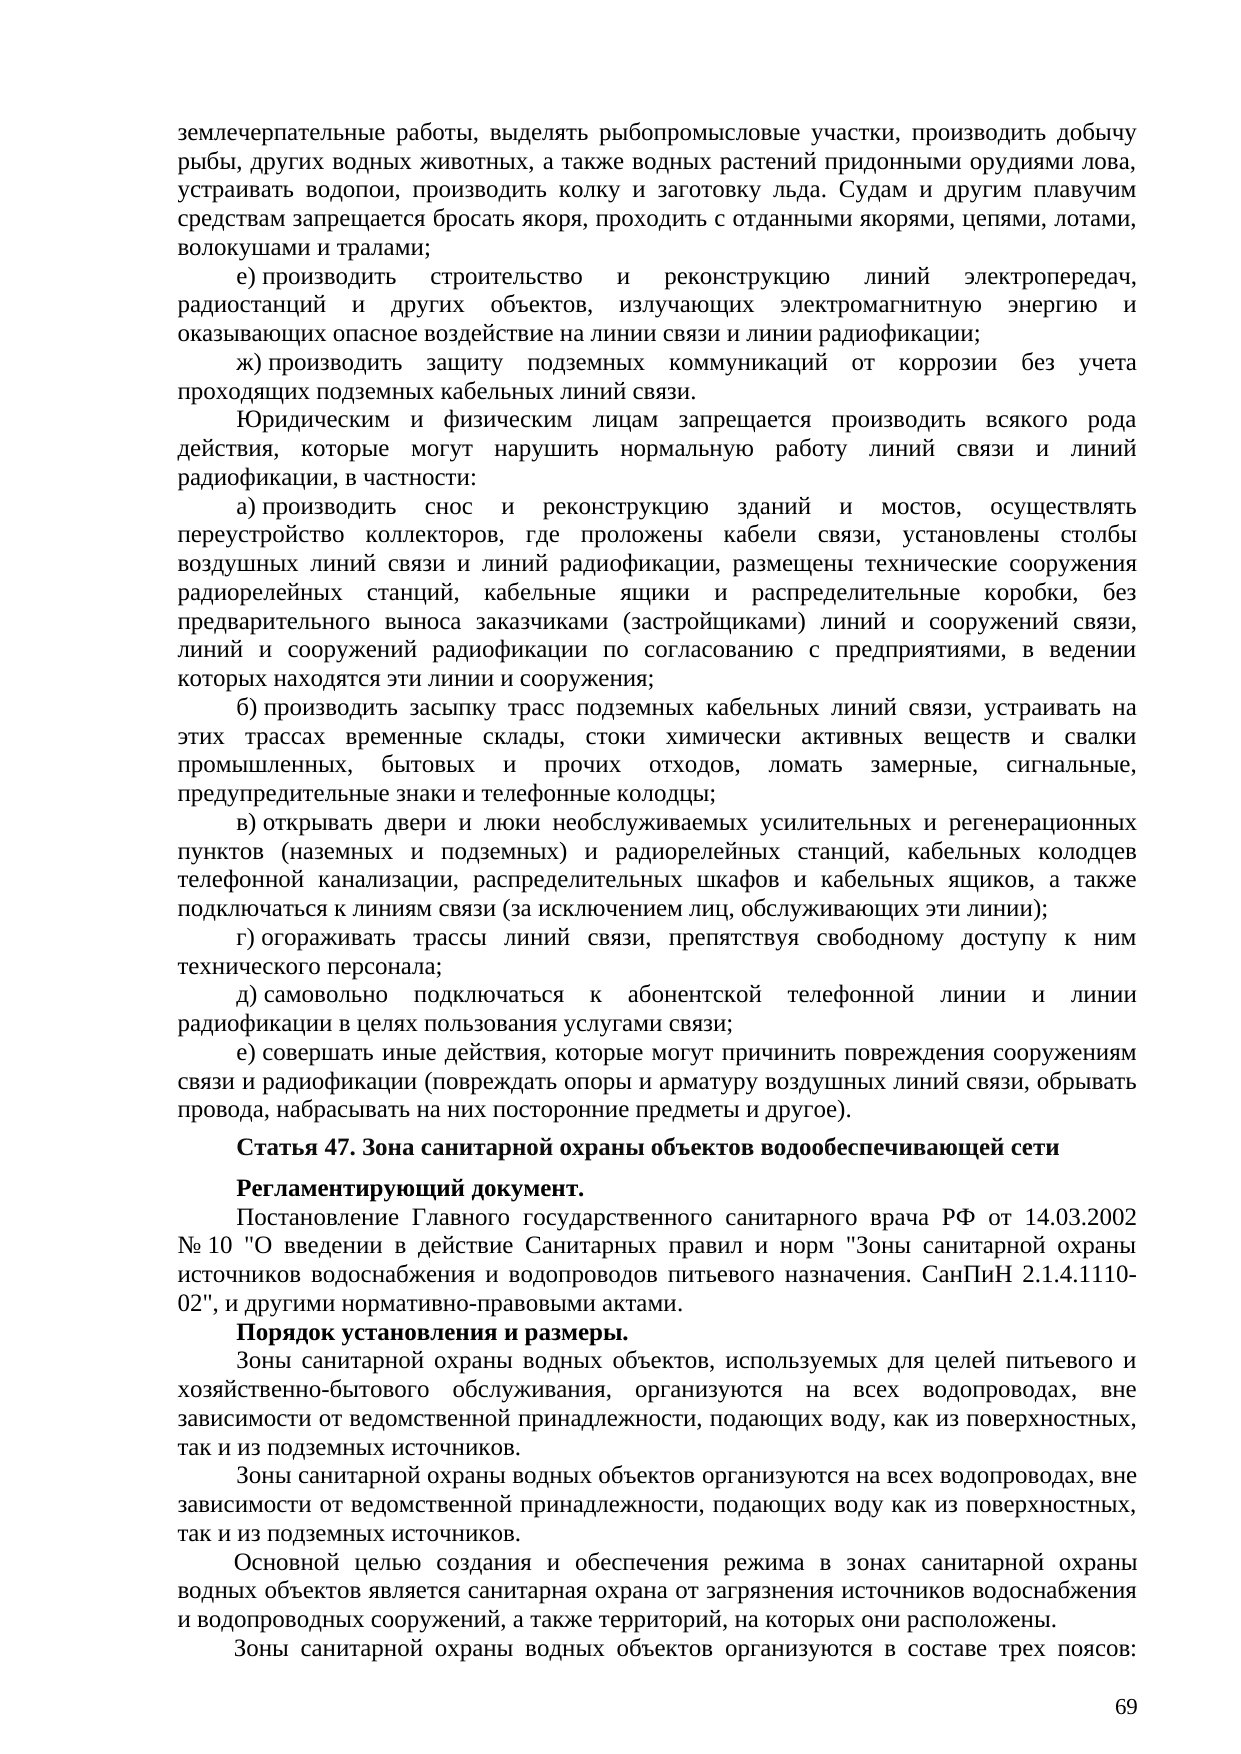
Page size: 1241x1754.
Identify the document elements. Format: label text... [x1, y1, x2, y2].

text г) огораживать трассы линий связи, препятствуя свободному доступу к ним технического персонала; [177, 922, 1138, 979]
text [177, 1633, 1138, 1662]
text е) совершать иные действия, которые могут причинить повреждения сооружениям связи и радиофикации (повреждать опоры и арматуру воздушных линий связи, обрывать провода, набрасывать на них посторонние предметы и другое). [177, 1037, 1138, 1123]
subtitle Статья 47. Зона санитарной охраны объектов водообеспечивающей сети [177, 1132, 1138, 1160]
text Зоны санитарной охраны водных объектов, используемых для целей питьевого и хозяйственно-бытового обслуживания, организуются на всех водопроводах, вне зависимости от ведомственной принадлежности, подающих воду, как из поверхностных, так и из подземных источников. [177, 1345, 1138, 1460]
text д) самовольно подключаться к абонентской телефонной линии и линии радиофикации в целях пользования услугами связи; [177, 979, 1138, 1037]
text Порядок установления и размеры. [236, 1317, 1138, 1345]
text а) производить снос и реконструкцию зданий и мостов, осуществлять переустройство коллекторов, где проложены кабели связи, установлены столбы воздушных линий связи и линий радиофикации, размещены технические сооружения радиорелейных станций, кабельные ящики и распределительные коробки, без предварительного выноса заказчиками (застройщиками) линий и сооружений связи, линий и сооружений радиофикации по согласованию с предприятиями, в ведении которых находятся эти линии и сооружения; [177, 491, 1138, 692]
text Постановление Главного государственного санитарного врача РФ от 14.03.2002 № 10 "О введении в действие Санитарных правил и норм "Зоны санитарной охраны источников водоснабжения и водопроводов питьевого назначения. СанПиН 2.1.4.1110-02", и другими нормативно-правовыми актами. [177, 1202, 1138, 1317]
text ж) производить защиту подземных коммуникаций от коррозии без учета проходящих подземных кабельных линий связи. [177, 347, 1138, 404]
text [177, 117, 1138, 261]
text Регламентирующий документ. [236, 1173, 1138, 1202]
text Юридическим и физическим лицам запрещается производить всякого рода действия, которые могут нарушить нормальную работу линий связи и линий радиофикации, в частности: [177, 404, 1138, 491]
text б) производить засыпку трасс подземных кабельных линий связи, устраивать на этих трассах временные склады, стоки химически активных веществ и свалки промышленных, бытовых и прочих отходов, ломать замерные, сигнальные, предупредительные знаки и телефонные колодцы; [177, 692, 1138, 807]
text в) открывать двери и люки необслуживаемых усилительных и регенерационных пунктов (наземных и подземных) и радиорелейных станций, кабельных колодцев телефонной канализации, распределительных шкафов и кабельных ящиков, а также подключаться к линиям связи (за исключением лиц, обслуживающих эти линии); [177, 807, 1138, 922]
text е) производить строительство и реконструкцию линий электропередач, радиостанций и других объектов, излучающих электромагнитную энергию и оказывающих опасное воздействие на линии связи и линии радиофикации; [177, 261, 1138, 347]
text Основной целью создания и обеспечения режима в зонах санитарной охраны водных объектов является санитарная охрана от загрязнения источников водоснабжения и водопроводных сооружений, а также территорий, на которых они расположены. [177, 1547, 1138, 1633]
text Зоны санитарной охраны водных объектов организуются на всех водопроводах, вне зависимости от ведомственной принадлежности, подающих воду как из поверхностных, так и из подземных источников. [177, 1460, 1138, 1547]
